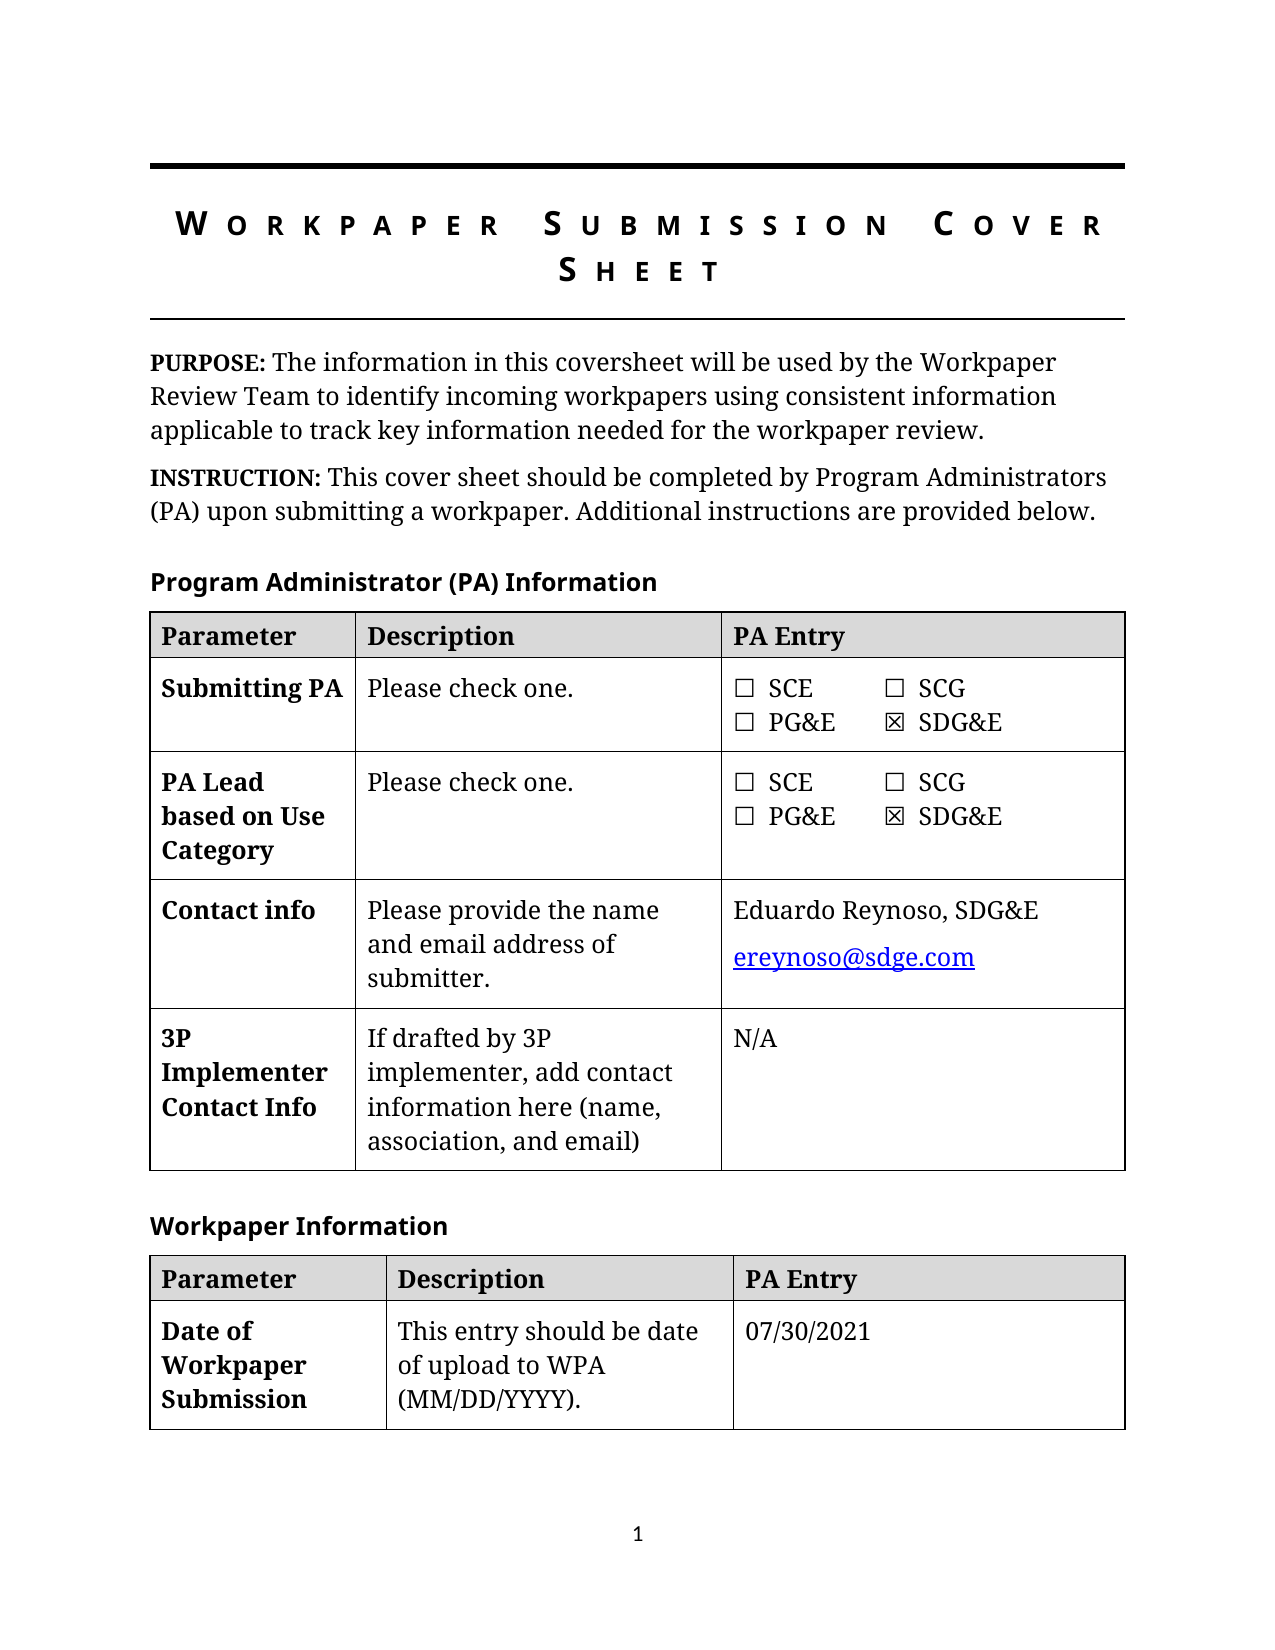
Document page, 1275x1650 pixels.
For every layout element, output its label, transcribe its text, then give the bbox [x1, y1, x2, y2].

table_cell If drafted by 3P implementer, add contact information here (name, association, and email) [356, 1009, 721, 1170]
table_cell Contact info [151, 880, 355, 1007]
table_cell SCE PG&E [722, 752, 872, 879]
table_cell Please check one. [356, 658, 721, 751]
table_cell This entry should be date of upload to WPA (MM/DD/YYYY). [387, 1301, 733, 1429]
table_cell SCG SDG&E [872, 658, 1124, 751]
table_cell SCG SDG&E [872, 752, 1124, 879]
table_header PA Entry [722, 613, 1124, 657]
text Workpaper Submission Cover Sheet [150, 169, 1125, 318]
text Workpaper Information [150, 1208, 1125, 1242]
table_cell PA Lead based on Use Category [151, 752, 355, 879]
text Purpose: The information in this coversheet will be used by the Workpaper Review Team to identify incoming workpapers using consistent information applicable to track key information needed for the workpaper review. [150, 344, 1125, 447]
table_cell 3P Implementer Contact Info [151, 1009, 355, 1170]
table_cell Please check one. [356, 752, 721, 879]
table_header Parameter [151, 1256, 386, 1300]
table_cell Please provide the name and email address of submitter. [356, 880, 721, 1007]
text Program Administrator (PA) Information [150, 565, 1125, 599]
table_header Description [387, 1256, 733, 1300]
table_cell 07/30/2021 [734, 1301, 1124, 1429]
text INSTRUCTION: This cover sheet should be completed by Program Administrators (PA) upon submitting a workpaper. Additional instructions are provided below. [150, 459, 1125, 527]
table_cell Eduardo Reynoso, SDG&E ereynoso@sdge.com [722, 880, 1124, 1007]
table_cell Date of Workpaper Submission [151, 1301, 386, 1429]
table_cell N/A [722, 1009, 1124, 1170]
table_header Parameter [151, 613, 355, 657]
table_header Description [356, 613, 721, 657]
table_cell SCE PG&E [722, 658, 872, 751]
table_header PA Entry [734, 1256, 1124, 1300]
table_cell Submitting PA [151, 658, 355, 751]
